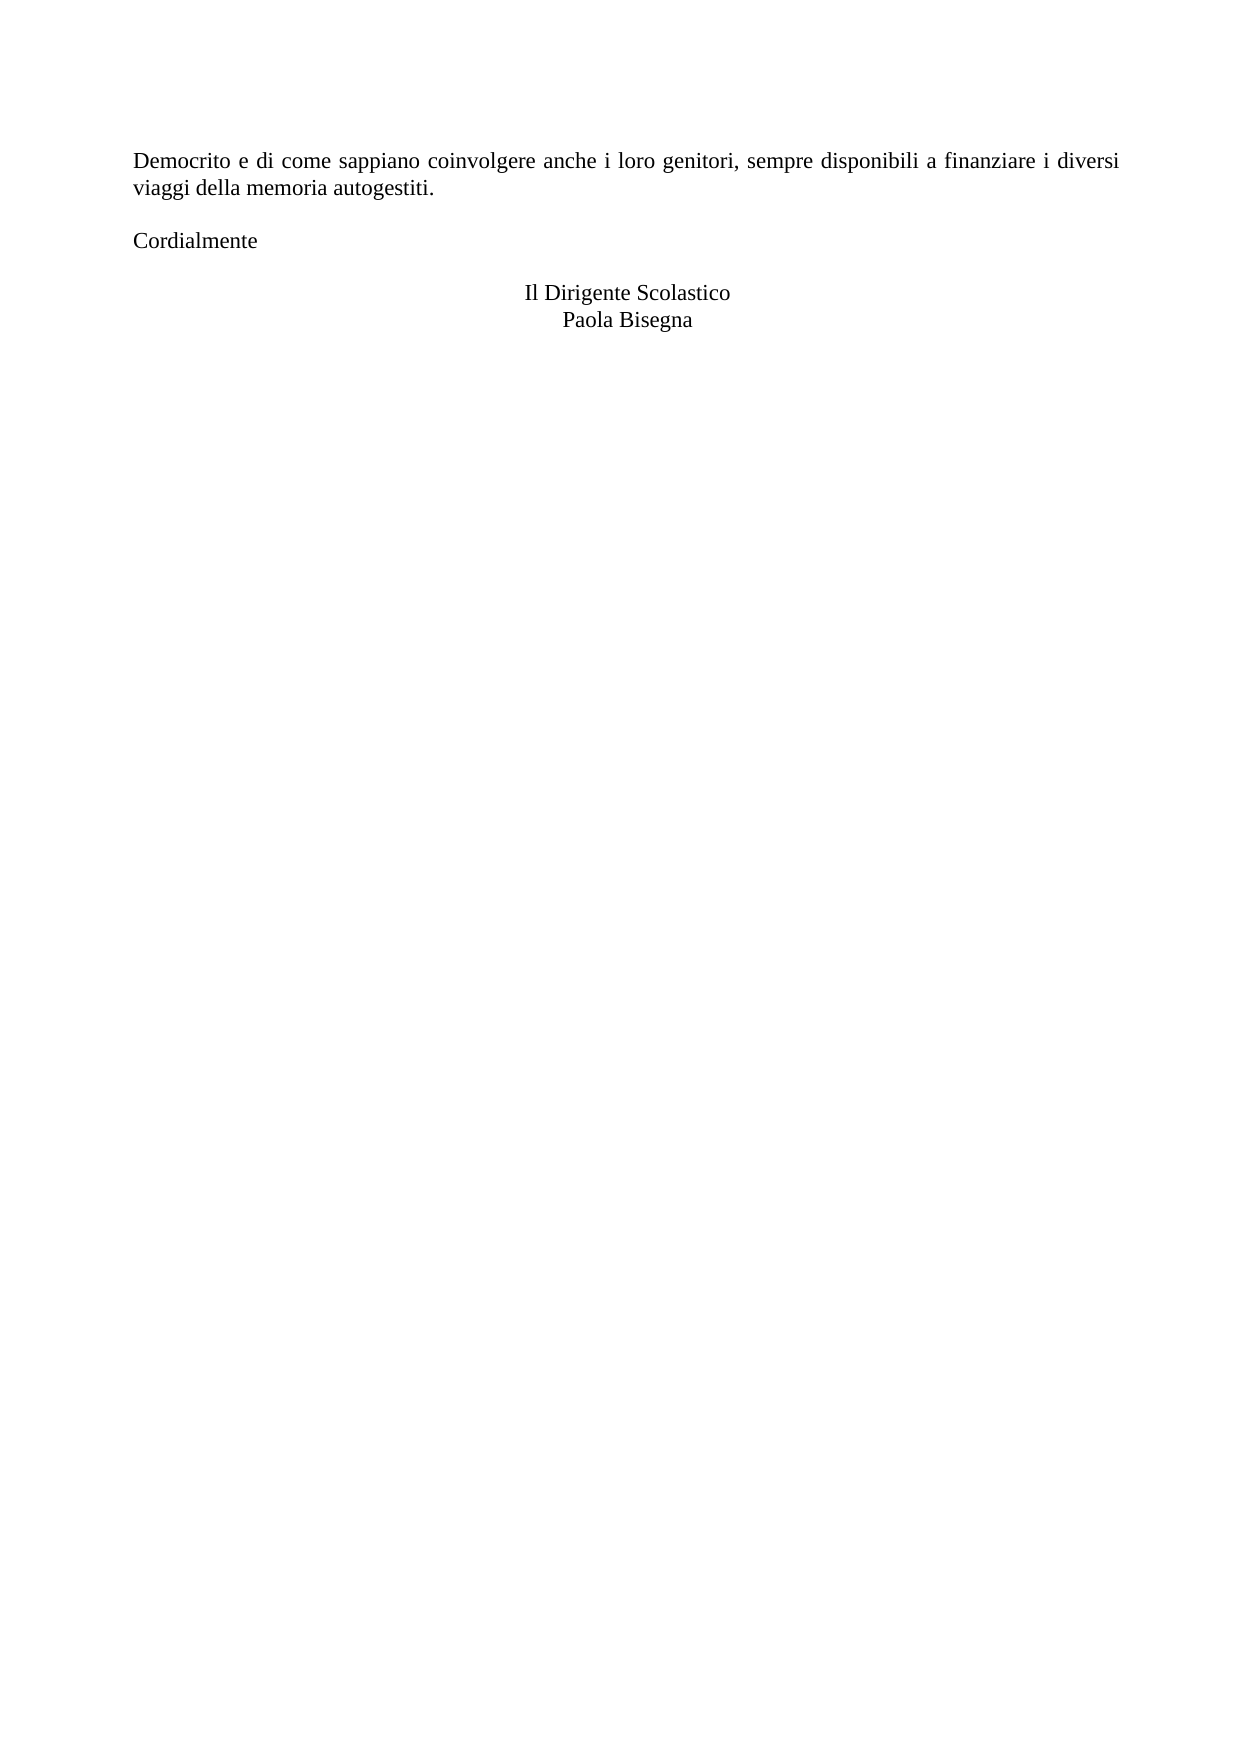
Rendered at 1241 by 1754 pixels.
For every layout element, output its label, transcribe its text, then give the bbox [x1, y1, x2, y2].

text Il Dirigente Scolastico [133, 279, 1122, 306]
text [133, 148, 1122, 200]
text Paola Bisegna [133, 306, 1122, 332]
text Cordialmente [133, 227, 1122, 253]
